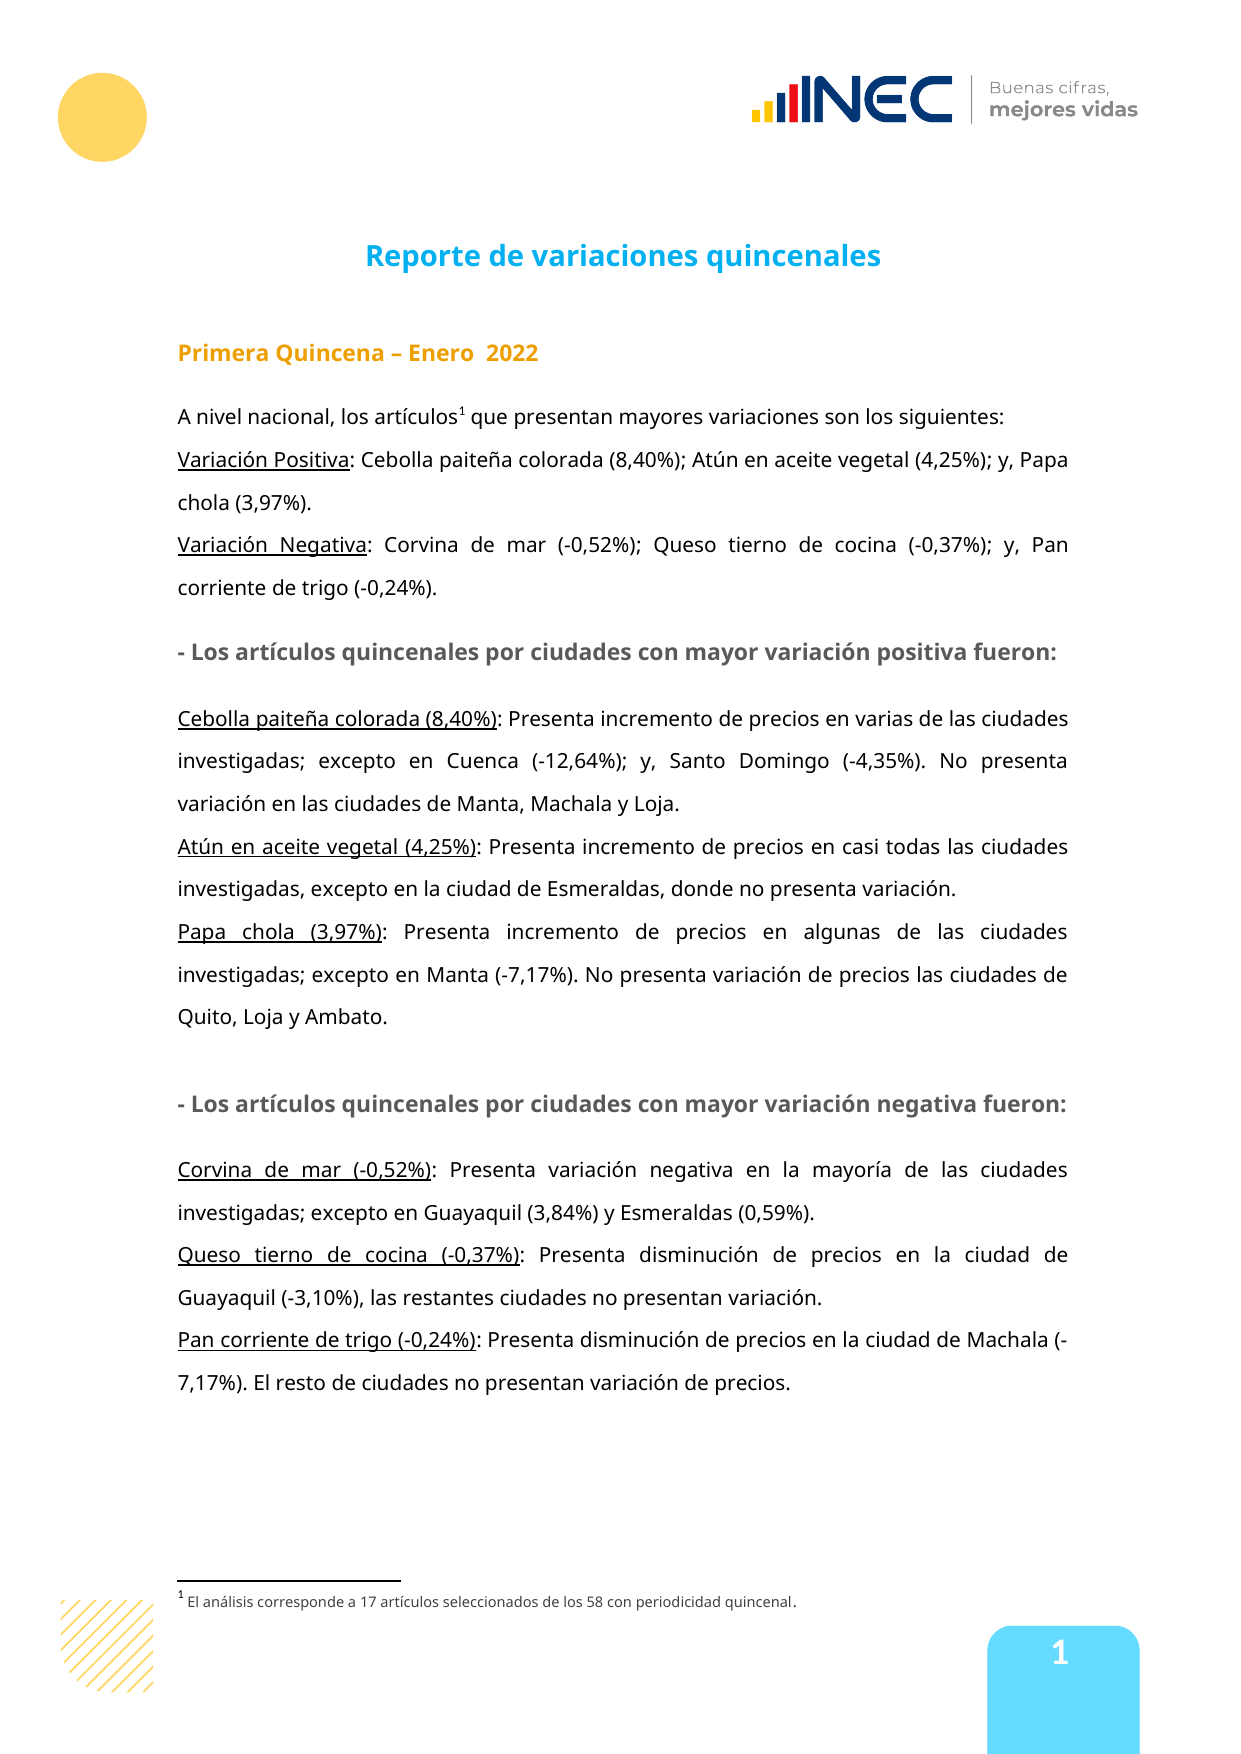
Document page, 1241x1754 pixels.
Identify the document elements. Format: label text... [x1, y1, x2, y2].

text Variación Positiva: Cebolla paiteña colorada (8,40%); Atún en aceite vegetal (4,25%); y, Papa chola (3,97%). [177, 445, 1069, 516]
text Reporte de variaciones quincenales [177, 235, 1069, 275]
text Primera Quincena – Enero 2022 [177, 337, 1069, 368]
text Variación Negativa: Corvina de mar (-0,52%); Queso tierno de cocina (-0,37%); y, Pan corriente de trigo (-0,24%). [177, 530, 1069, 601]
picture [3, 5, 1241, 1754]
text - Los artículos quincenales por ciudades con mayor variación positiva fueron: [177, 636, 1069, 668]
text Papa chola (3,97%): Presenta incremento de precios en algunas de las ciudades investigadas; excepto en Manta (-7,17%). No presenta variación de precios las ciudades de Quito, Loja y Ambato. [177, 917, 1069, 1031]
text Atún en aceite vegetal (4,25%): Presenta incremento de precios en casi todas las ciudades investigadas, excepto en la ciudad de Esmeraldas, donde no presenta variación. [177, 832, 1069, 903]
text Cebolla paiteña colorada (8,40%): Presenta incremento de precios en varias de las ciudades investigadas; excepto en Cuenca (-12,64%); y, Santo Domingo (-4,35%). No presenta variación en las ciudades de Manta, Machala y Loja. [177, 704, 1069, 818]
text - Los artículos quincenales por ciudades con mayor variación negativa fueron: [177, 1087, 1069, 1119]
text Pan corriente de trigo (-0,24%): Presenta disminución de precios en la ciudad de Machala (-7,17%). El resto de ciudades no presentan variación de precios. [177, 1326, 1069, 1397]
text A nivel nacional, los artículos que presentan mayores variaciones son los siguientes: [177, 402, 1069, 431]
text Queso tierno de cocina (-0,37%): Presenta disminución de precios en la ciudad de Guayaquil (-3,10%), las restantes ciudades no presentan variación. [177, 1240, 1069, 1311]
text Corvina de mar (-0,52%): Presenta variación negativa en la mayoría de las ciudades investigadas; excepto en Guayaquil (3,84%) y Esmeraldas (0,59%). [177, 1155, 1069, 1226]
